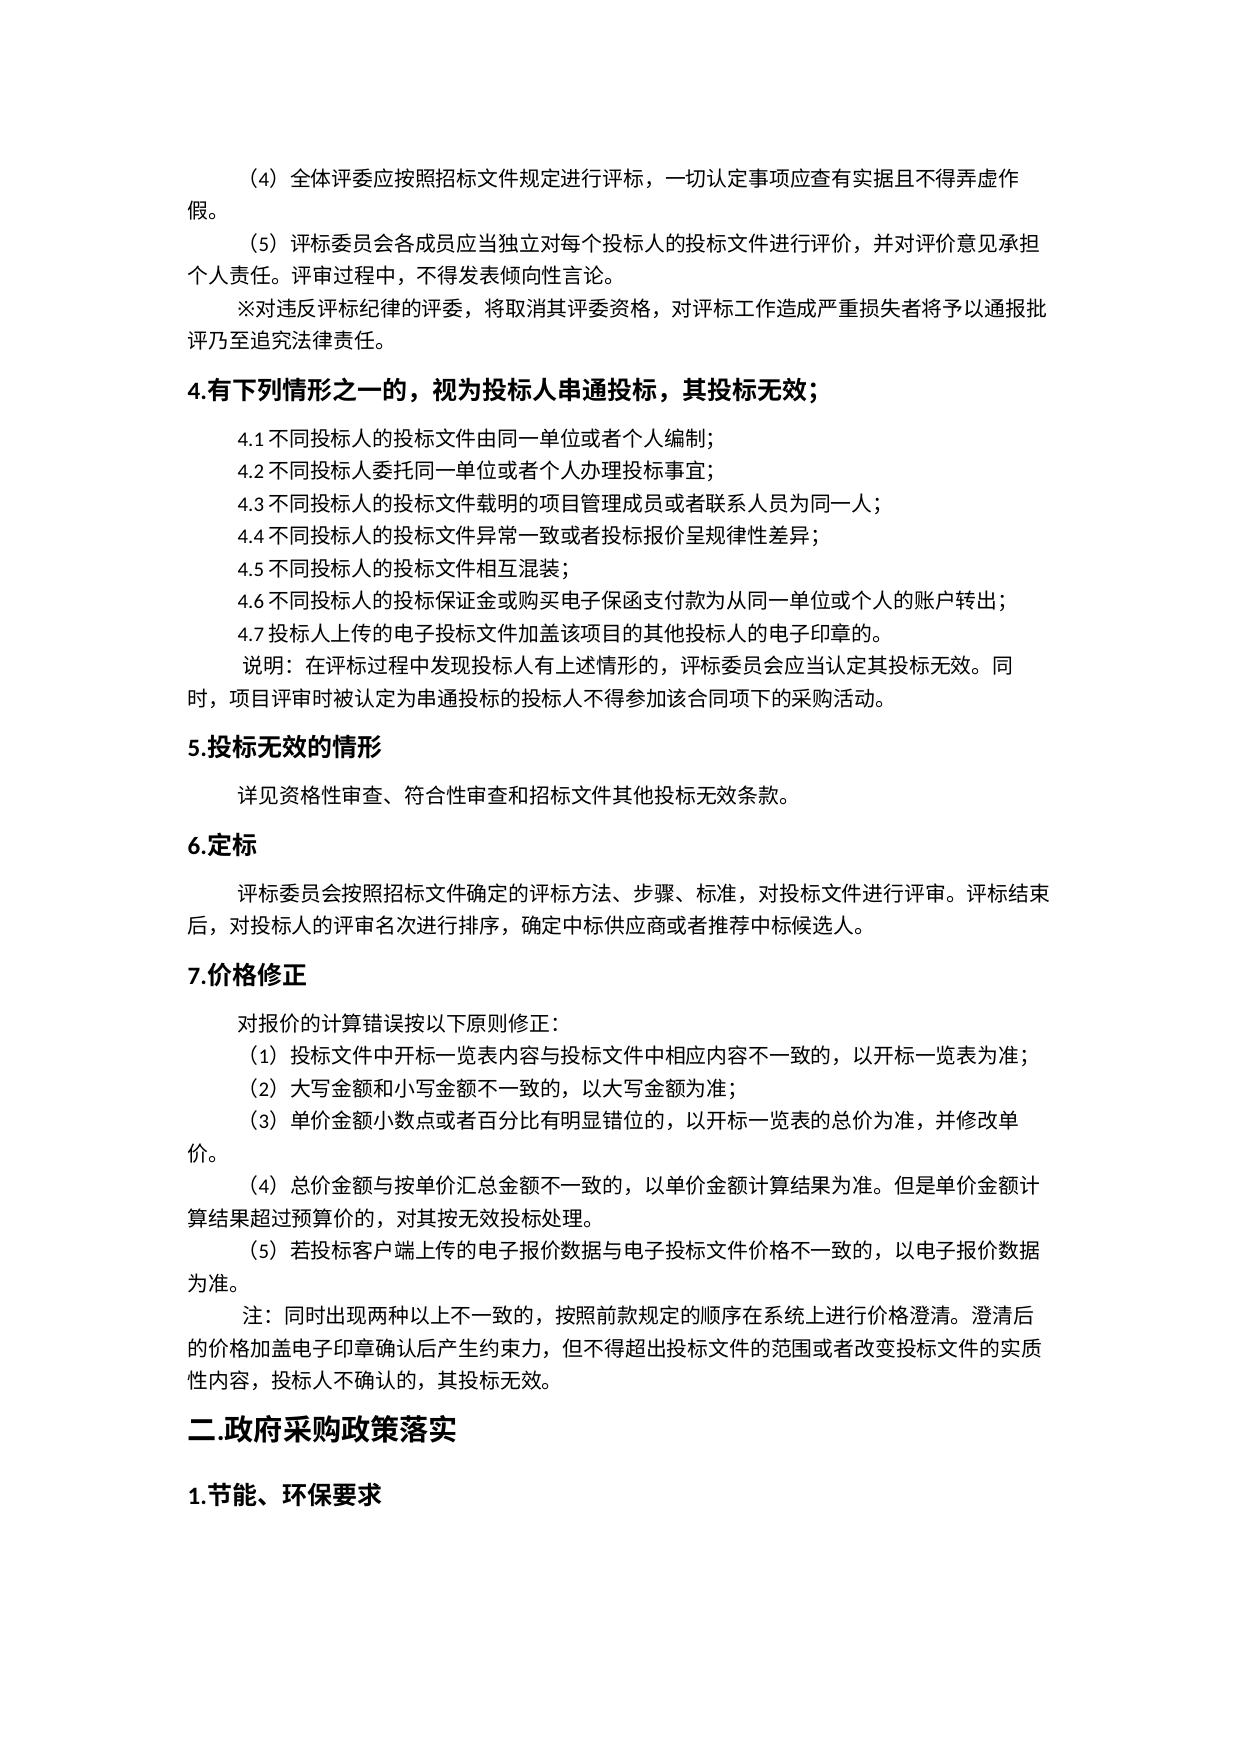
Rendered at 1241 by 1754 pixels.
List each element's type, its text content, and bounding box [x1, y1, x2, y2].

text 4.有下列情形之一的，视为投标人串通投标，其投标无效； [187, 357, 1053, 422]
text ※对违反评标纪律的评委，将取消其评委资格，对评标工作造成严重损失者将予以通报批评乃至追究法律责任。 [187, 292, 1053, 357]
text 详见资格性审查、符合性审查和招标文件其他投标无效条款。 [187, 779, 1053, 812]
text （2）大写金额和小写金额不一致的，以大写金额为准； [187, 1072, 1053, 1104]
text （1）投标文件中开标一览表内容与投标文件中相应内容不一致的，以开标一览表为准； [187, 1039, 1053, 1072]
text （4）全体评委应按照招标文件规定进行评标，一切认定事项应查有实据且不得弄虚作假。 [187, 162, 1053, 227]
text 7.价格修正 [187, 942, 1053, 1007]
text 注：同时出现两种以上不一致的，按照前款规定的顺序在系统上进行价格澄清。澄清后的价格加盖电子印章确认后产生约束力，但不得超出投标文件的范围或者改变投标文件的实质性内容，投标人不确认的，其投标无效。 [187, 1299, 1053, 1397]
text 4.3不同投标人的投标文件载明的项目管理成员或者联系人员为同一人； [187, 487, 1053, 519]
text 对报价的计算错误按以下原则修正： [187, 1007, 1053, 1039]
text 4.1不同投标人的投标文件由同一单位或者个人编制； [187, 422, 1053, 454]
text （4）总价金额与按单价汇总金额不一致的，以单价金额计算结果为准。但是单价金额计算结果超过预算价的，对其按无效投标处理。 [187, 1169, 1053, 1234]
text （5）评标委员会各成员应当独立对每个投标人的投标文件进行评价，并对评价意见承担个人责任。评审过程中，不得发表倾向性言论。 [187, 227, 1053, 292]
text 5.投标无效的情形 [187, 714, 1053, 779]
text 说明：在评标过程中发现投标人有上述情形的，评标委员会应当认定其投标无效。同时，项目评审时被认定为串通投标的投标人不得参加该合同项下的采购活动。 [187, 649, 1053, 714]
text 4.2不同投标人委托同一单位或者个人办理投标事宜； [187, 454, 1053, 487]
text 4.6不同投标人的投标保证金或购买电子保函支付款为从同一单位或个人的账户转出； [187, 584, 1053, 617]
text （3）单价金额小数点或者百分比有明显错位的，以开标一览表的总价为准，并修改单价。 [187, 1104, 1053, 1169]
text 二.政府采购政策落实 [187, 1397, 1053, 1462]
text 4.5不同投标人的投标文件相互混装； [187, 552, 1053, 584]
text 1.节能、环保要求 [187, 1462, 1053, 1527]
text （5）若投标客户端上传的电子报价数据与电子投标文件价格不一致的，以电子报价数据为准。 [187, 1234, 1053, 1299]
text 4.4不同投标人的投标文件异常一致或者投标报价呈规律性差异； [187, 519, 1053, 552]
text 评标委员会按照招标文件确定的评标方法、步骤、标准，对投标文件进行评审。评标结束后，对投标人的评审名次进行排序，确定中标供应商或者推荐中标候选人。 [187, 877, 1053, 942]
text 4.7投标人上传的电子投标文件加盖该项目的其他投标人的电子印章的。 [187, 617, 1053, 649]
text 6.定标 [187, 812, 1053, 877]
